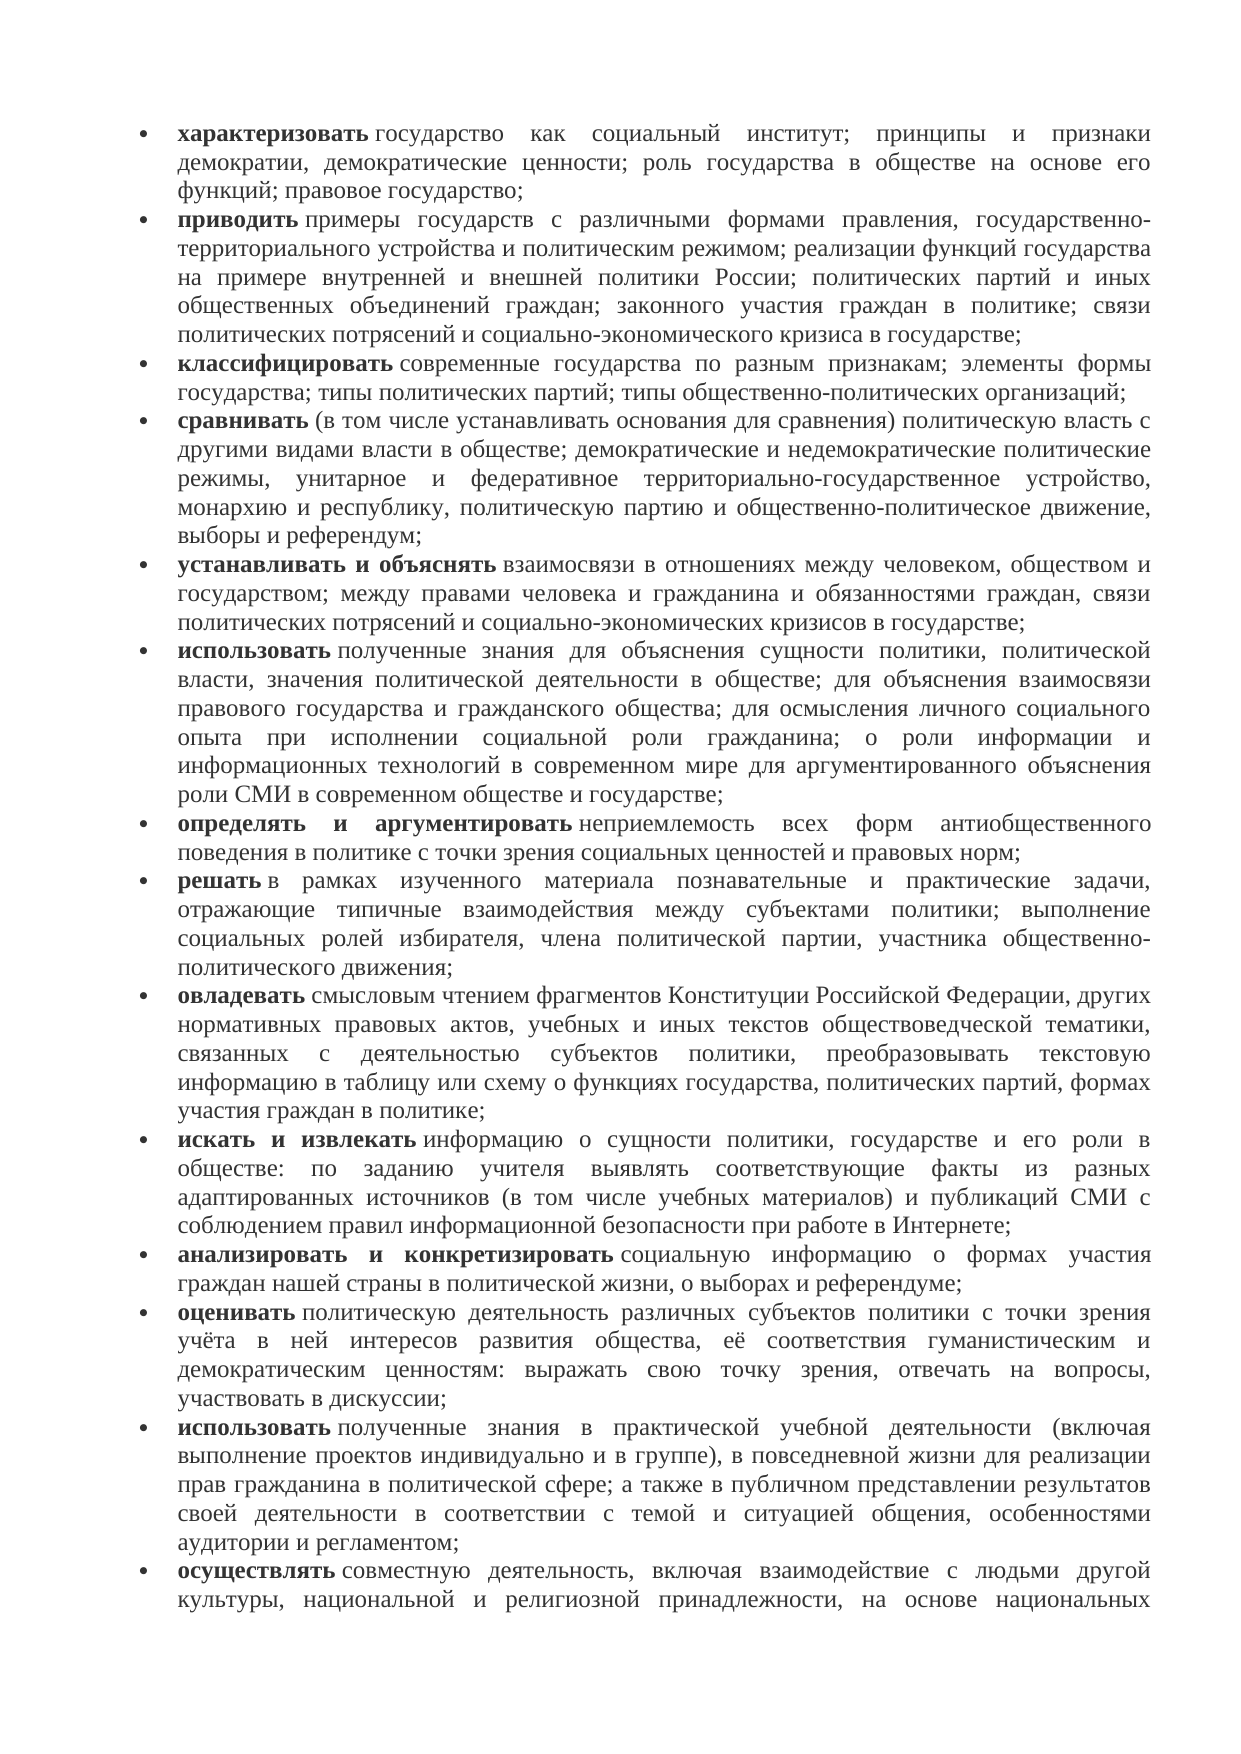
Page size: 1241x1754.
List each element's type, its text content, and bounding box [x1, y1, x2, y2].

list использовать полученные знания для объяснения сущности политики, политической власти, значения политической деятельности в обществе; для объяснения взаимосвязи правового государства и гражданского общества; для осмысления личного социального опыта при исполнении социальной роли гражданина; о роли информации и информационных технологий в современном мире для аргументированного объяснения роли СМИ в современном обществе и государстве; [140, 636, 1152, 808]
list овладевать смысловым чтением фрагментов Конституции Российской Федерации, других нормативных правовых актов, учебных и иных текстов обществоведческой тематики, связанных с деятельностью субъектов политики, преобразовывать текстовую информацию в таблицу или схему о функциях государства, политических партий, формах участия граждан в политике; [140, 981, 1152, 1124]
list приводить примеры государств с различными формами правления, государственно-территориального устройства и политическим режимом; реализации функций государства на примере внутренней и внешней политики России; политических партий и иных общественных объединений граждан; законного участия граждан в политике; связи политических потрясений и социально-экономического кризиса в государстве; [140, 204, 1152, 348]
list характеризовать государство как социальный институт; принципы и признаки демократии, демократические ценности; роль государства в обществе на основе его функций; правовое государство; [140, 118, 1152, 204]
list искать и извлекать информацию о сущности политики, государстве и его роли в обществе: по заданию учителя выявлять соответствующие факты из разных адаптированных источников (в том числе учебных материалов) и публикаций СМИ с соблюдением правил информационной безопасности при работе в Интернете; [140, 1124, 1152, 1239]
list использовать полученные знания в практической учебной деятельности (включая выполнение проектов индивидуально и в группе), в повседневной жизни для реализации прав гражданина в политической сфере; а также в публичном представлении результатов своей деятельности в соответствии с темой и ситуацией общения, особенностями аудитории и регламентом; [140, 1412, 1152, 1556]
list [140, 1556, 1152, 1613]
list устанавливать и объяснять взаимосвязи в отношениях между человеком, обществом и государством; между правами человека и гражданина и обязанностями граждан, связи политических потрясений и социально-экономических кризисов в государстве; [140, 549, 1152, 636]
list оценивать политическую деятельность различных субъектов политики с точки зрения учёта в ней интересов развития общества, её соответствия гуманистическим и демократическим ценностям: выражать свою точку зрения, отвечать на вопросы, участвовать в дискуссии; [140, 1297, 1152, 1412]
list определять и аргументировать неприемлемость всех форм антиобщественного поведения в политике с точки зрения социальных ценностей и правовых норм; [140, 808, 1152, 866]
list анализировать и конкретизировать социальную информацию о формах участия граждан нашей страны в политической жизни, о выборах и референдуме; [140, 1239, 1152, 1297]
list решать в рамках изученного материала познавательные и практические задачи, отражающие типичные взаимодействия между субъектами политики; выполнение социальных ролей избирателя, члена политической партии, участника общественно-политического движения; [140, 866, 1152, 981]
list классифицировать современные государства по разным признакам; элементы формы государства; типы политических партий; типы общественно-политических организаций; [140, 348, 1152, 406]
list сравнивать (в том числе устанавливать основания для сравнения) политическую власть с другими видами власти в обществе; демократические и недемократические политические режимы, унитарное и федеративное территориально-государственное устройство, монархию и республику, политическую партию и общественно-политическое движение, выборы и референдум; [140, 406, 1152, 549]
